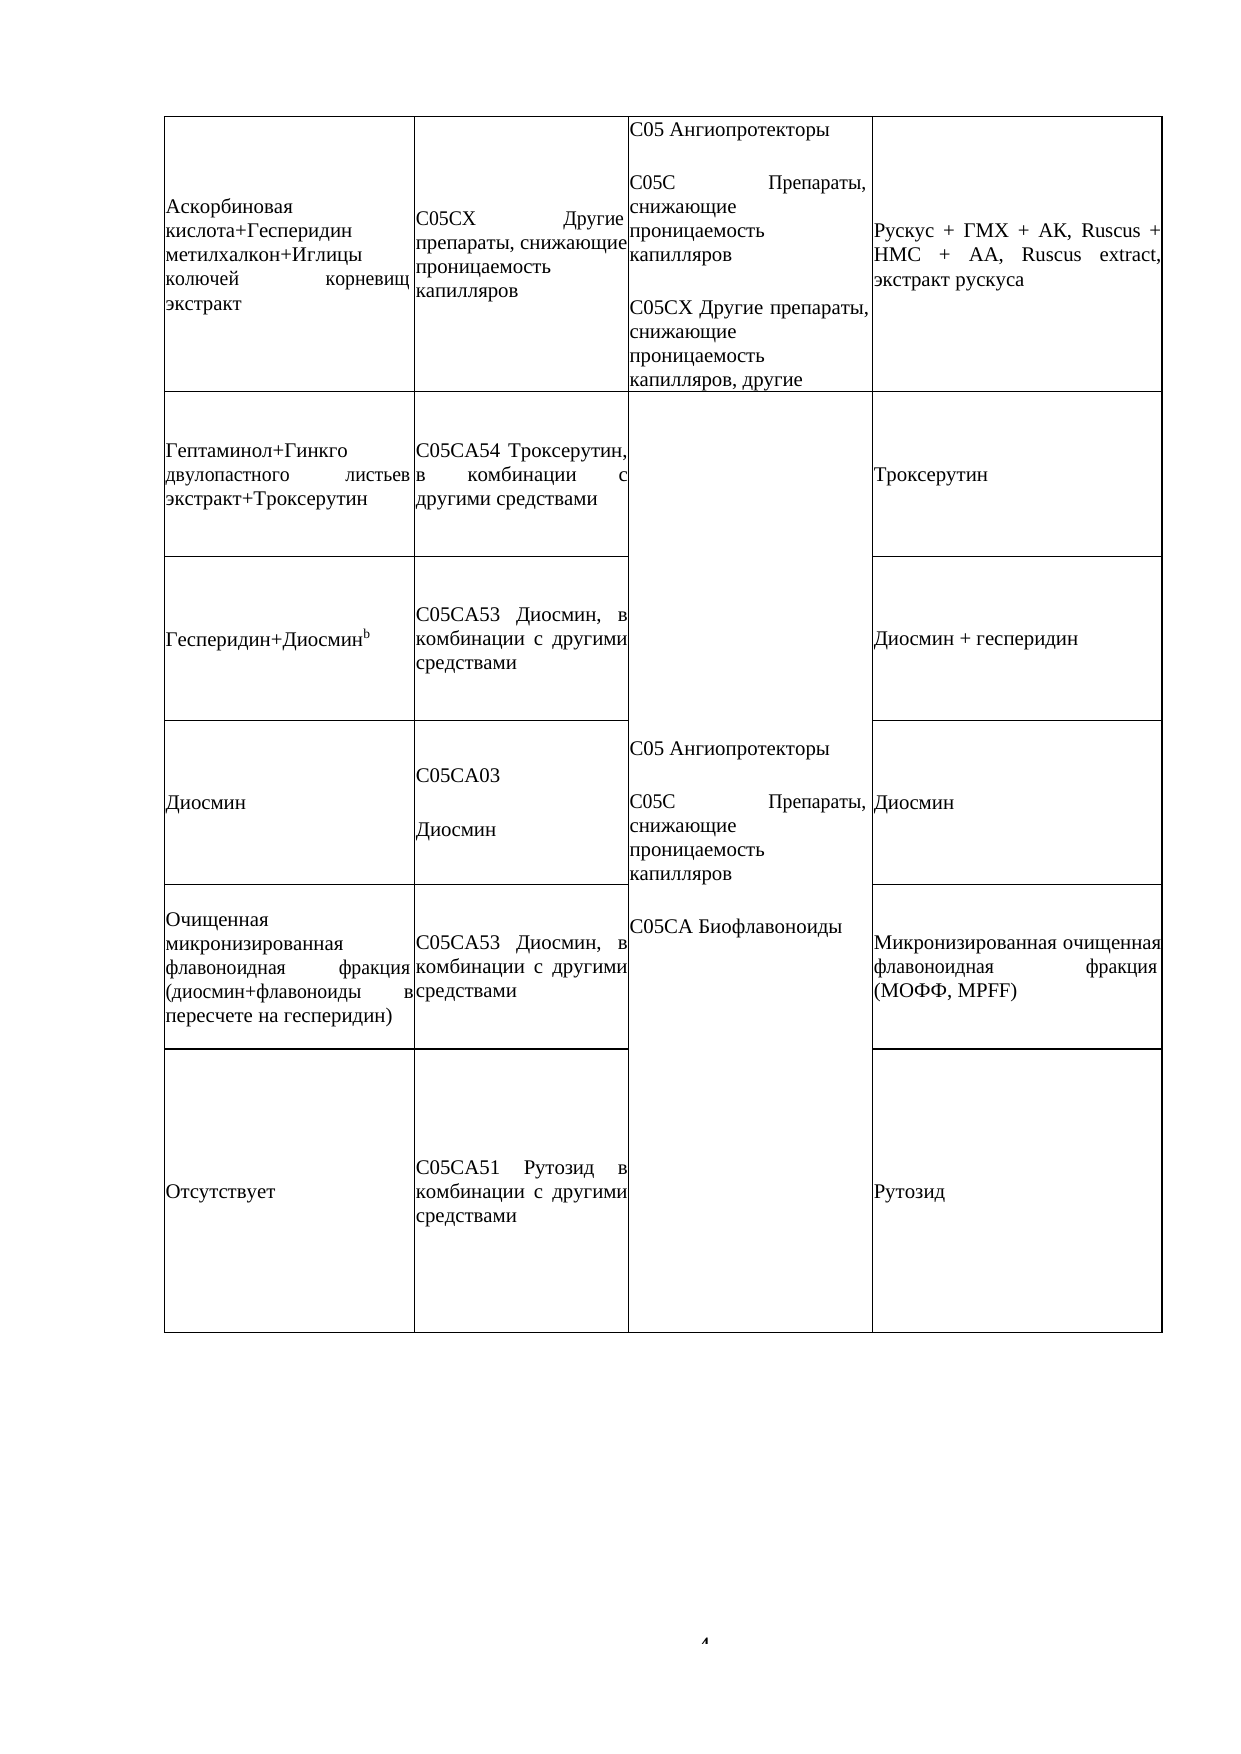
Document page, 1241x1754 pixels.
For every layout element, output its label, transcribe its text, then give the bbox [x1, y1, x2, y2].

table_cell Рутозид [873, 1050, 1161, 1332]
table_header C05CX Другие препараты, снижающие проницаемость капилляров [415, 117, 628, 391]
table_cell Троксерутин [873, 392, 1161, 556]
table_cell C05CA53 Диосмин, в комбинации с другими средствами [415, 885, 628, 1048]
table_header Аскорбиновая кислота+Гесперидин метилхалкон+Иглицы колючей корневищ экстракт [165, 117, 414, 391]
table_cell Отсутствует [165, 1050, 414, 1332]
table_cell Очищенная микронизированная флавоноидная фракция (диосмин+флавоноиды в пересчете на гесперидин) [165, 885, 414, 1048]
table_cell Диосмин [873, 721, 1161, 884]
table_cell Гесперидин+Диосминb [165, 557, 414, 720]
table_cell C05CA03 Диосмин [415, 721, 628, 884]
table_cell C05CA54 Троксерутин, в комбинации с другими средствами [415, 392, 628, 556]
table_cell Диосмин [165, 721, 414, 884]
table_cell Микронизированная очищенная флавоноидная фракция (МОФФ, MPFF) [873, 885, 1161, 1048]
table_cell C05CA51 Рутозид в комбинации с другими средствами [415, 1050, 628, 1332]
table_cell C05 Ангиопротекторы С05С Препараты, снижающие проницаемость капилляров С05СA Биофлавоноиды [629, 392, 872, 1332]
table_cell Гептаминол+Гинкго двулопастного листьев экстракт+Троксерутин [165, 392, 414, 556]
table_cell Диосмин + гесперидин [873, 557, 1161, 720]
table_cell C05CA53 Диосмин, в комбинации с другими средствами [415, 557, 628, 720]
table_header Рускус + ГМХ + АК, Ruscus + HMC + AA, Ruscus extract, экстракт рускуса [873, 117, 1161, 391]
table_header C05 Ангиопротекторы С05С Препараты, снижающие проницаемость капилляров C05CX Другие препараты, снижающие проницаемость капилляров, другие [629, 117, 872, 391]
